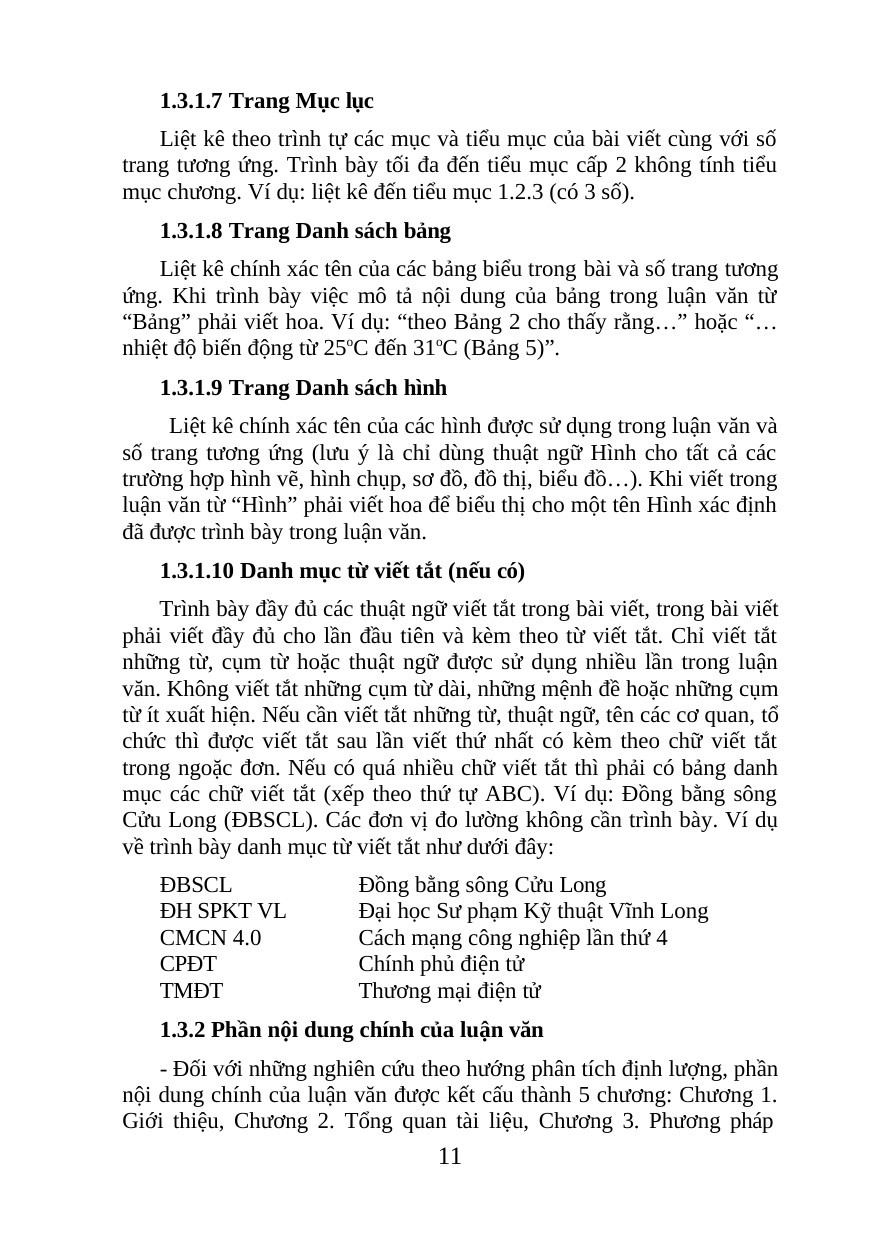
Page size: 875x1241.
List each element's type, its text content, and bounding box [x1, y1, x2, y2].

text Liệt kê chính xác tên của các hình được sử dụng trong luận văn và số trang tương ứng (lưu ý là chỉ dùng thuật ngữ Hình cho tất cả các trường hợp hình vẽ, hình chụp, sơ đồ, đồ thị, biểu đồ…). Khi viết trong luận văn từ “Hình” phải viết hoa để biểu thị cho một tên Hình xác định đã được trình bày trong luận văn. [122, 412, 778, 544]
subtitle Trang Danh sách hình [159, 374, 791, 400]
text Trình bày đầy đủ các thuật ngữ viết tắt trong bài viết, trong bài viết phải viết đầy đủ cho lần đầu tiên và kèm theo từ viết tắt. Chỉ viết tắt những từ, cụm từ hoặc thuật ngữ được sử dụng nhiều lần trong luận văn. Không viết tắt những cụm từ dài, những mệnh đề hoặc những cụm từ ít xuất hiện. Nếu cần viết tắt những từ, thuật ngữ, tên các cơ quan, tổ chức thì được viết tắt sau lần viết thứ nhất có kèm theo chữ viết tắt trong ngoặc đơn. Nếu có quá nhiều chữ viết tắt thì phải có bảng danh mục các chữ viết tắt (xếp theo thứ tự ABC). Ví dụ: Đồng bằng sông Cửu Long (ĐBSCL). Các đơn vị đo lường không cần trình bày. Ví dụ về trình bày danh mục từ viết tắt như dưới đây: [122, 596, 779, 859]
list Đối với những nghiên cứu theo hướng phân tích định lượng, phần nội dung chính của luận văn được kết cấu thành 5 chương: Chương 1. Giới thiệu, Chương 2. Tổng quan tài liệu, Chương 3. Phương pháp [122, 1054, 778, 1134]
subtitle Trang Mục lục [159, 87, 791, 113]
text TMĐT Thương mại điện tử [159, 977, 791, 1003]
subtitle Danh mục từ viết tắt (nếu có) [159, 557, 791, 583]
text Liệt kê theo trình tự các mục và tiểu mục của bài viết cùng với số trang tương ứng. Trình bày tối đa đến tiểu mục cấp 2 không tính tiểu mục chương. Ví dụ: liệt kê đến tiểu mục 1.2.3 (có 3 số). [122, 125, 778, 204]
text Liệt kê chính xác tên của các bảng biểu trong bài và số trang tương ứng. Khi trình bày việc mô tả nội dung của bảng trong luận văn từ “Bảng” phải viết hoa. Ví dụ: “theo Bảng 2 cho thấy rằng…” hoặc “… nhiệt độ biến động từ 25oC đến 31oC (Bảng 5)”. [122, 255, 779, 361]
subtitle Trang Danh sách bảng [159, 217, 791, 243]
subtitle Phần nội dung chính của luận văn [159, 1016, 791, 1043]
text CMCN 4.0 Cách mạng công nghiệp lần thứ 4 CPĐT Chính phủ điện tử [159, 924, 667, 977]
text ĐH SPKT VL Đại học Sư phạm Kỹ thuật Vĩnh Long [159, 898, 791, 924]
text ĐBSCL Đồng bằng sông Cửu Long [159, 872, 791, 898]
